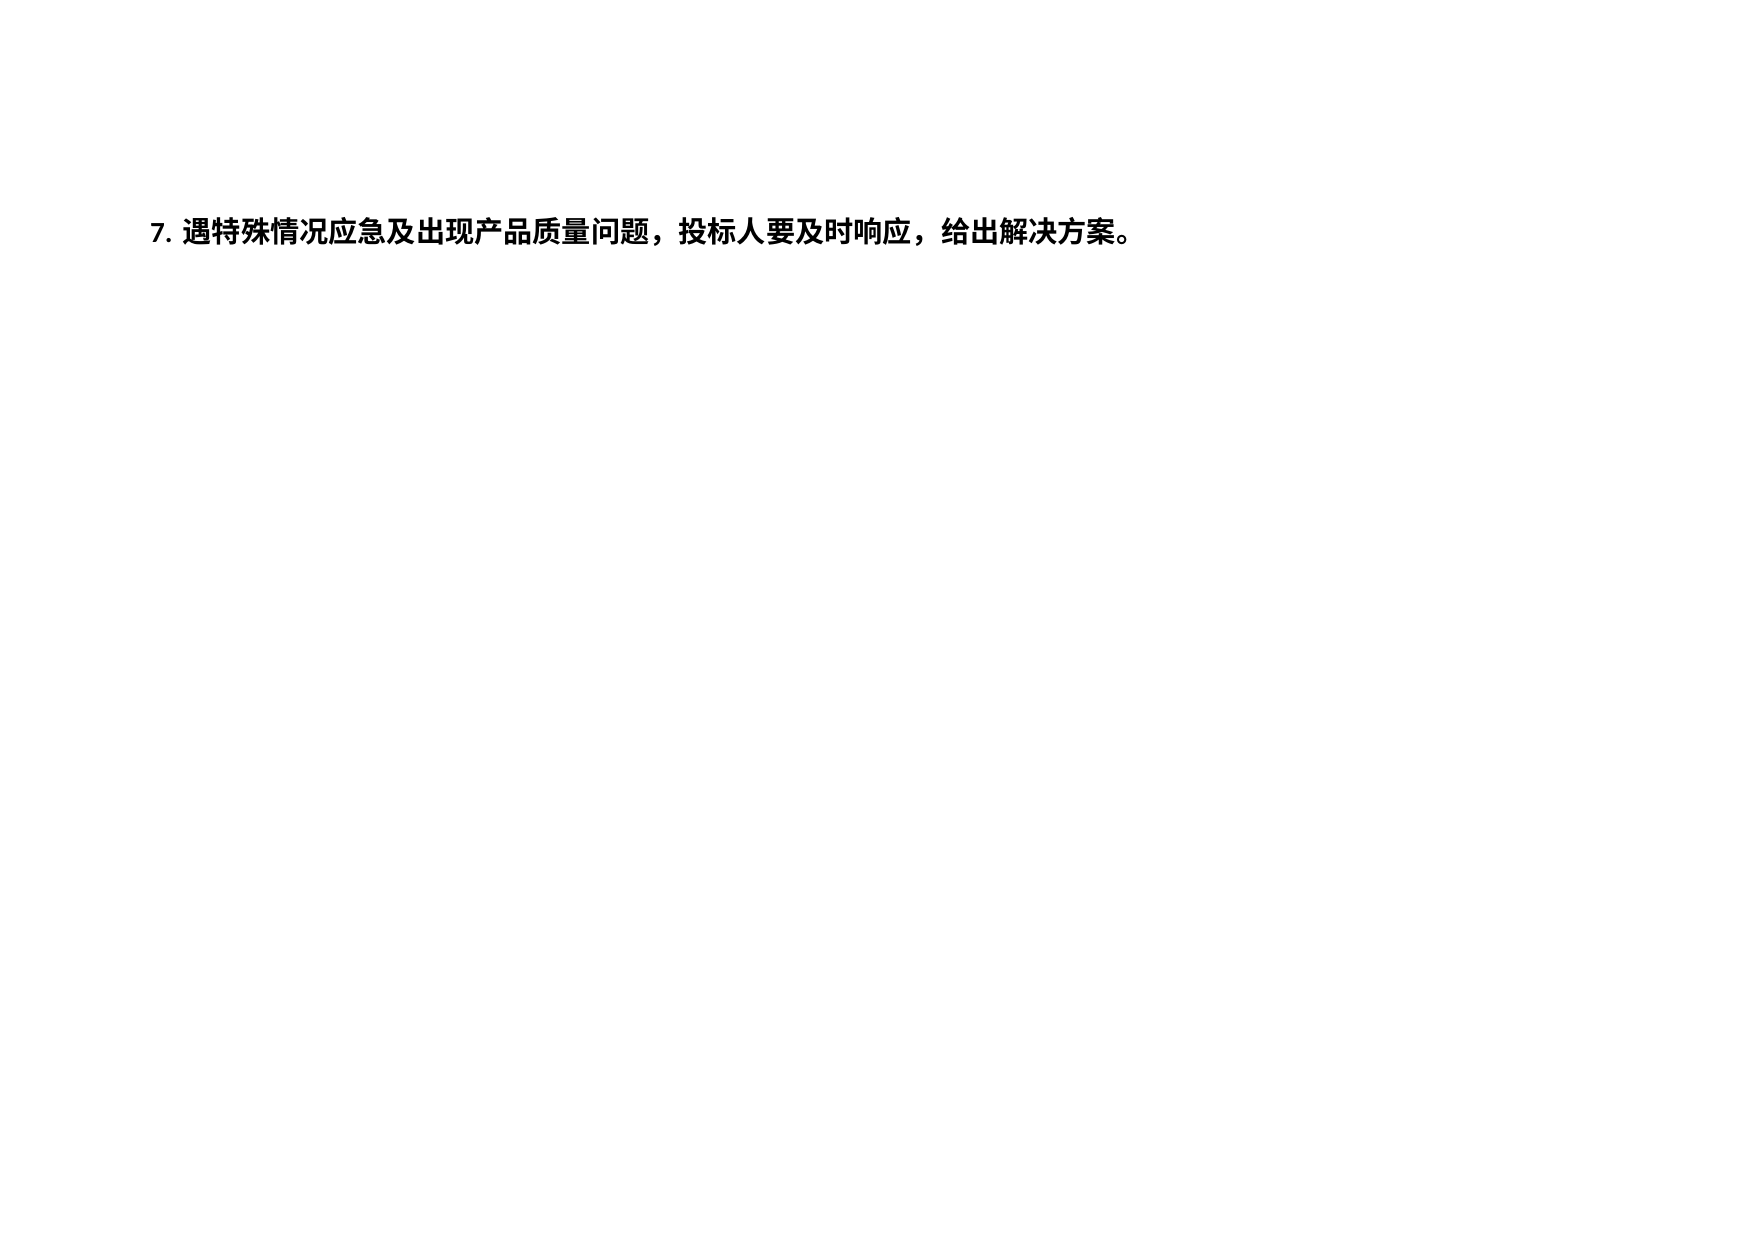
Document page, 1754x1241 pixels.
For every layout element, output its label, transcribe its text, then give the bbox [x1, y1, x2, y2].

list 遇特殊情况应急及出现产品质量问题，投标人要及时响应，给出解决方案。 [150, 198, 1604, 263]
